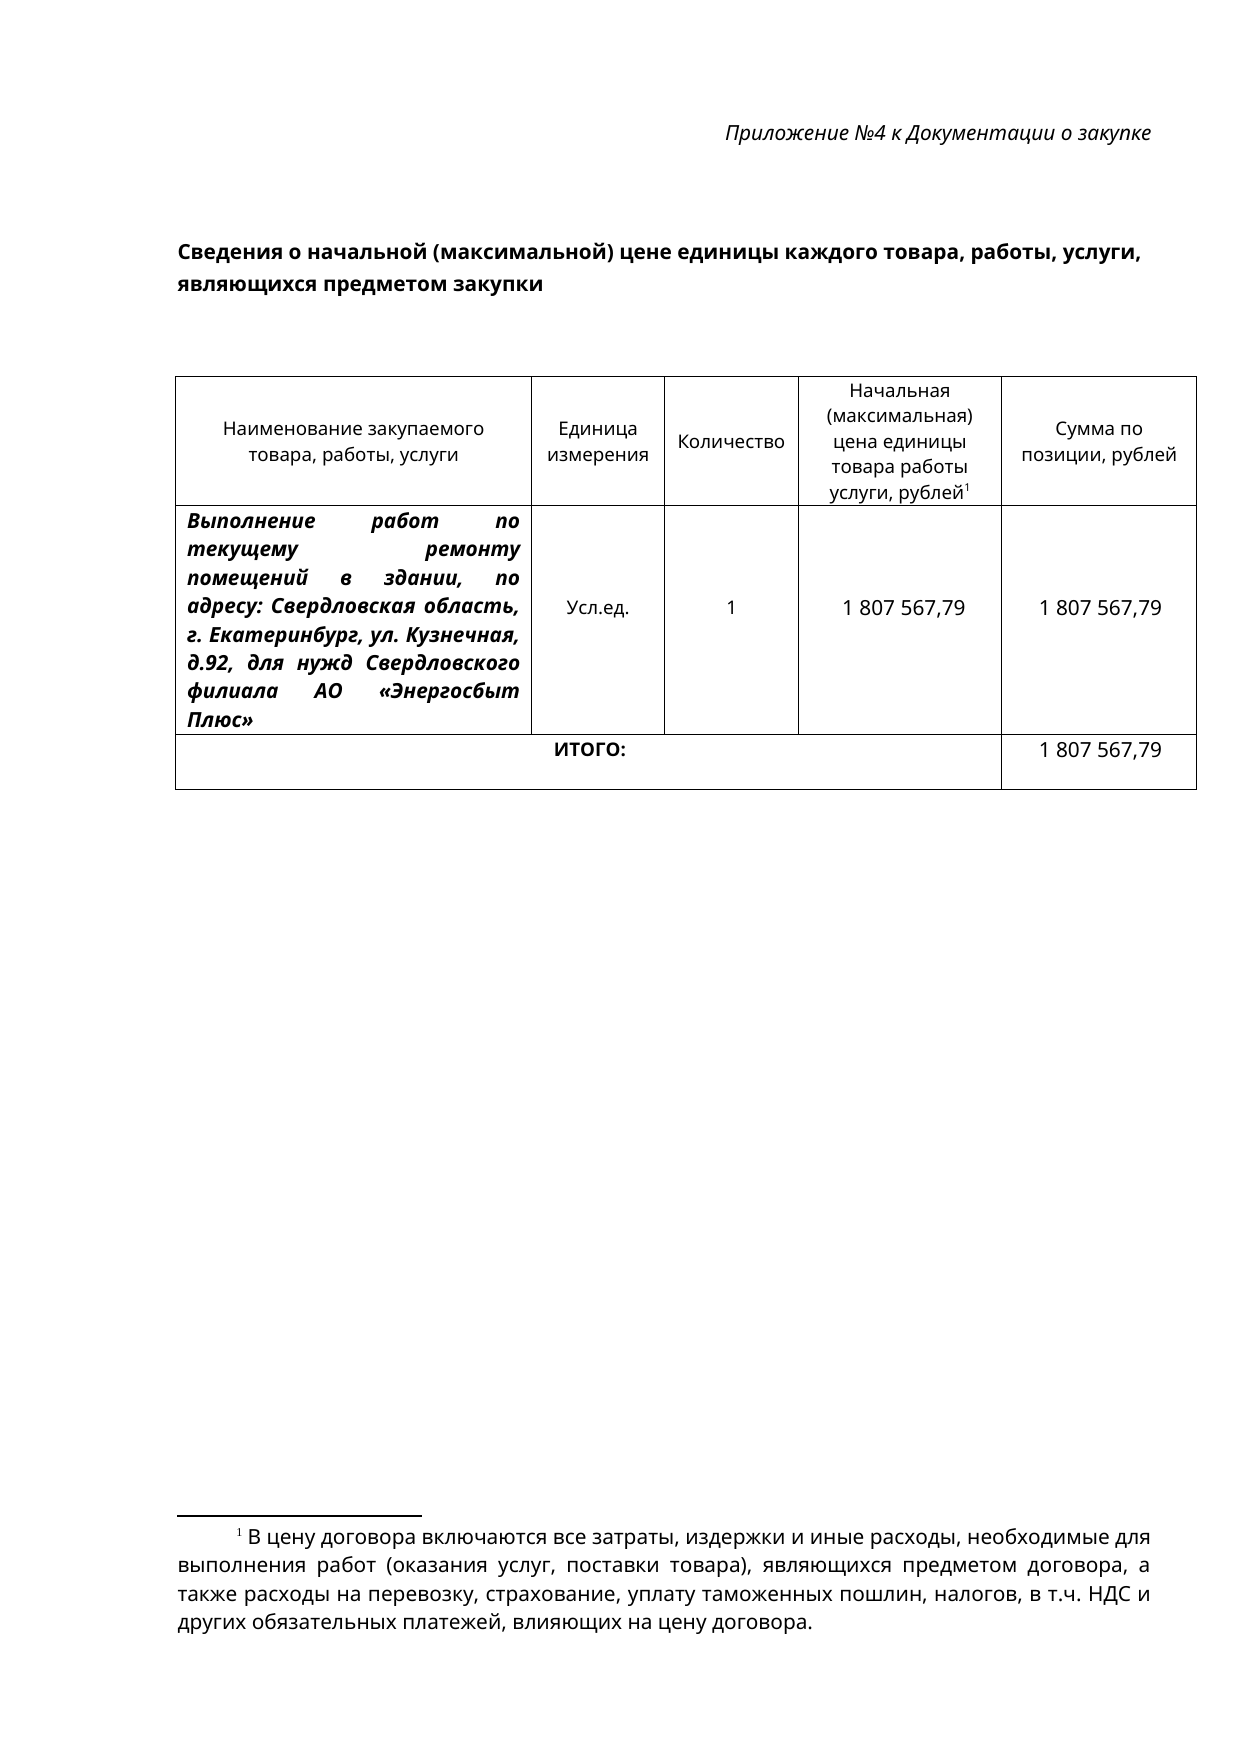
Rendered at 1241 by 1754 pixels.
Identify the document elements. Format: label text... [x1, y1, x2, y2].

table_cell Выполнение работ по текущему ремонту помещений в здании, по адресу: Свердловская область, г. Екатеринбург, ул. Кузнечная, д.92, для нужд Свердловского филиала АО «Энергосбыт Плюс» [176, 506, 531, 733]
table_header Начальная (максимальная) цена единицы товара работы услуги, рублей [799, 377, 1001, 505]
text Сведения о начальной (максимальной) цене единицы каждого товара, работы, услуги, являющихся предметом закупки [177, 237, 1152, 298]
table_header Сумма по позиции, рублей [1002, 377, 1196, 505]
table_cell 1 807 567,79 [1002, 506, 1196, 733]
table_cell 1 807 567,79 [799, 506, 1001, 733]
table_cell 1 [665, 506, 798, 733]
table_cell 1 807 567,79 [1002, 735, 1196, 788]
table_header Наименование закупаемого товара, работы, услуги [176, 377, 531, 505]
list Приложение №4 к Документации о закупке [252, 118, 1152, 147]
table_cell Усл.ед. [532, 506, 664, 733]
table_header Количество [665, 377, 798, 505]
table_header Единица измерения [532, 377, 664, 505]
table_cell ИТОГО: [176, 735, 1001, 788]
